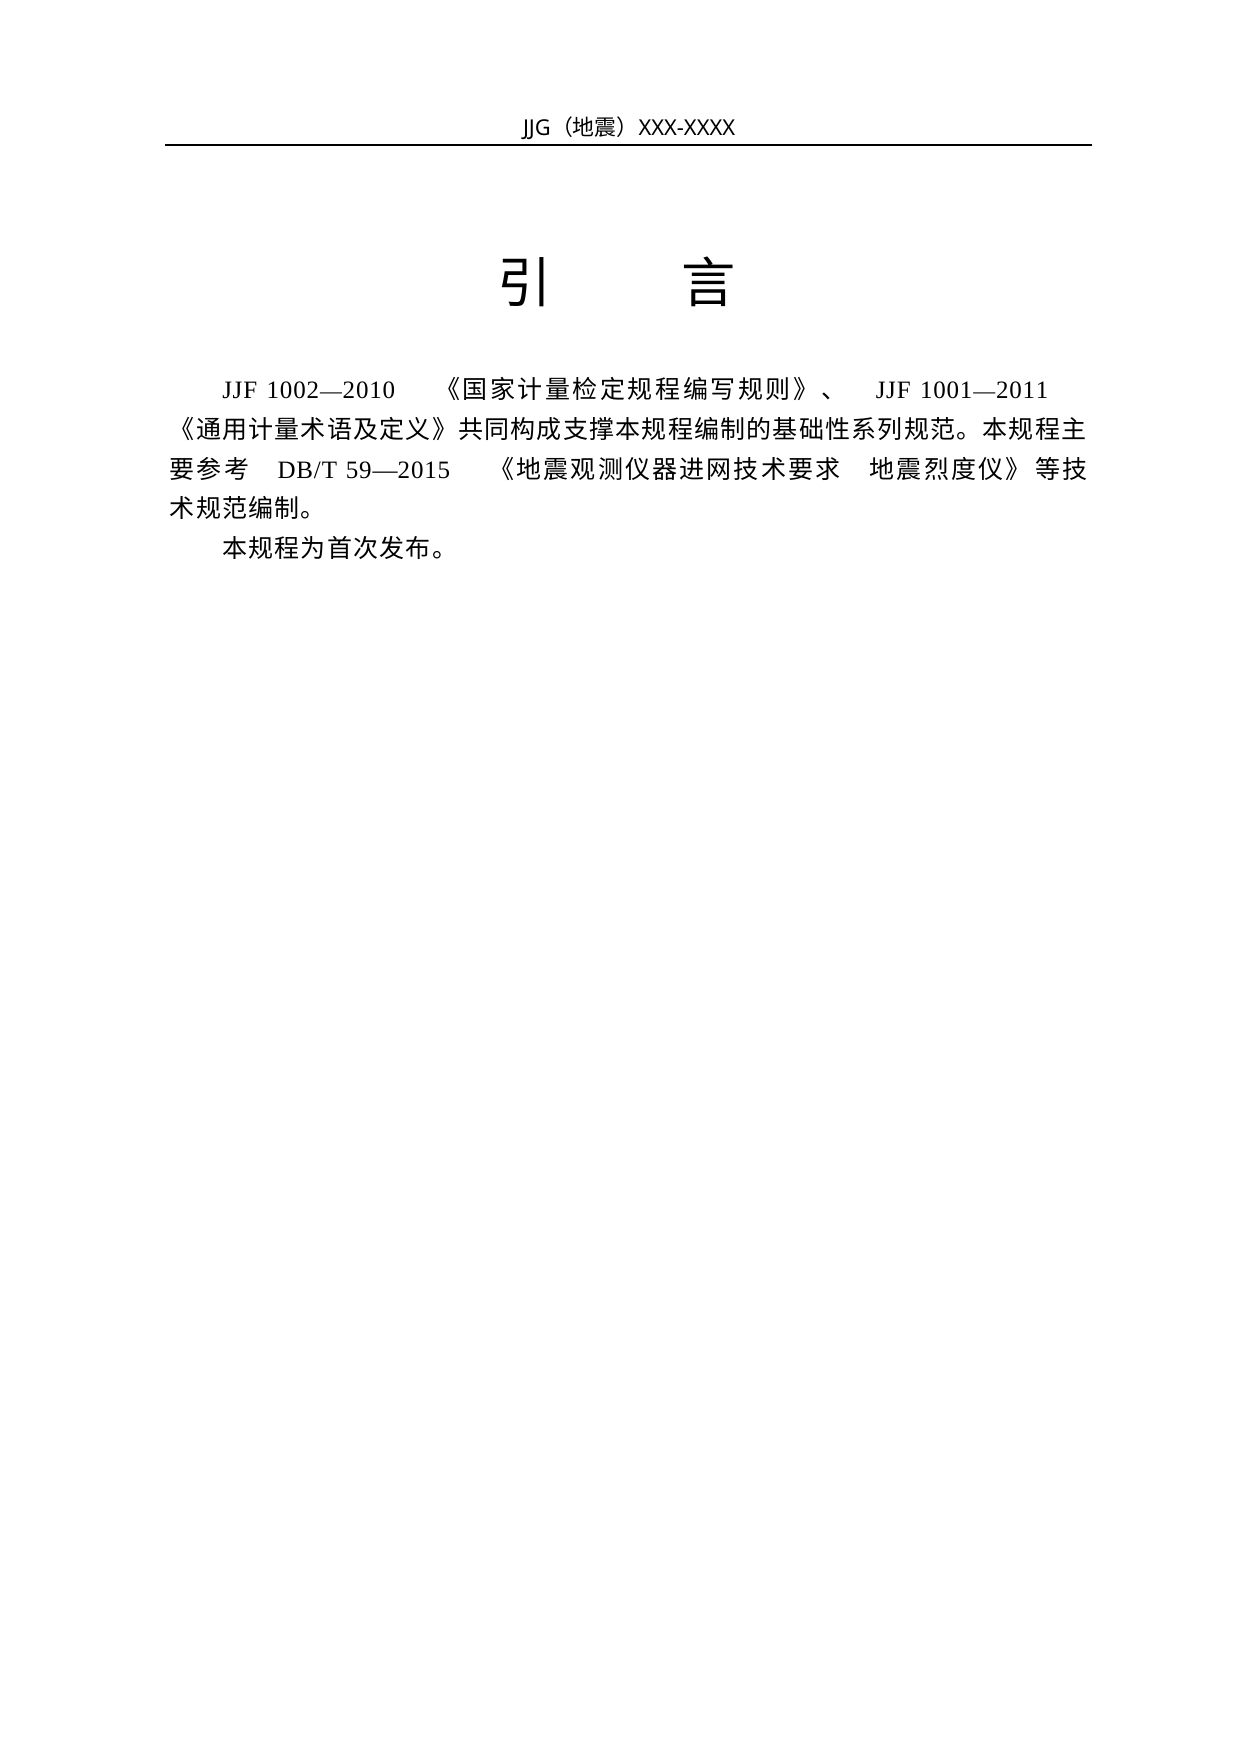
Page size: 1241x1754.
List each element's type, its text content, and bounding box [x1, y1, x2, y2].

text JJF 1002—2010《国家计量检定规程编写规则》、JJF 1001—2011《通用计量术语及定义》共同构成支撑本规程编制的基础性系列规范。本规程主要参考DB/T 59—2015《地震观测仪器进网技术要求 地震烈度仪》等技术规范编制。 [169, 368, 1088, 527]
text 本规程为首次发布。 [169, 527, 1088, 567]
text 引 言 [169, 239, 1088, 318]
